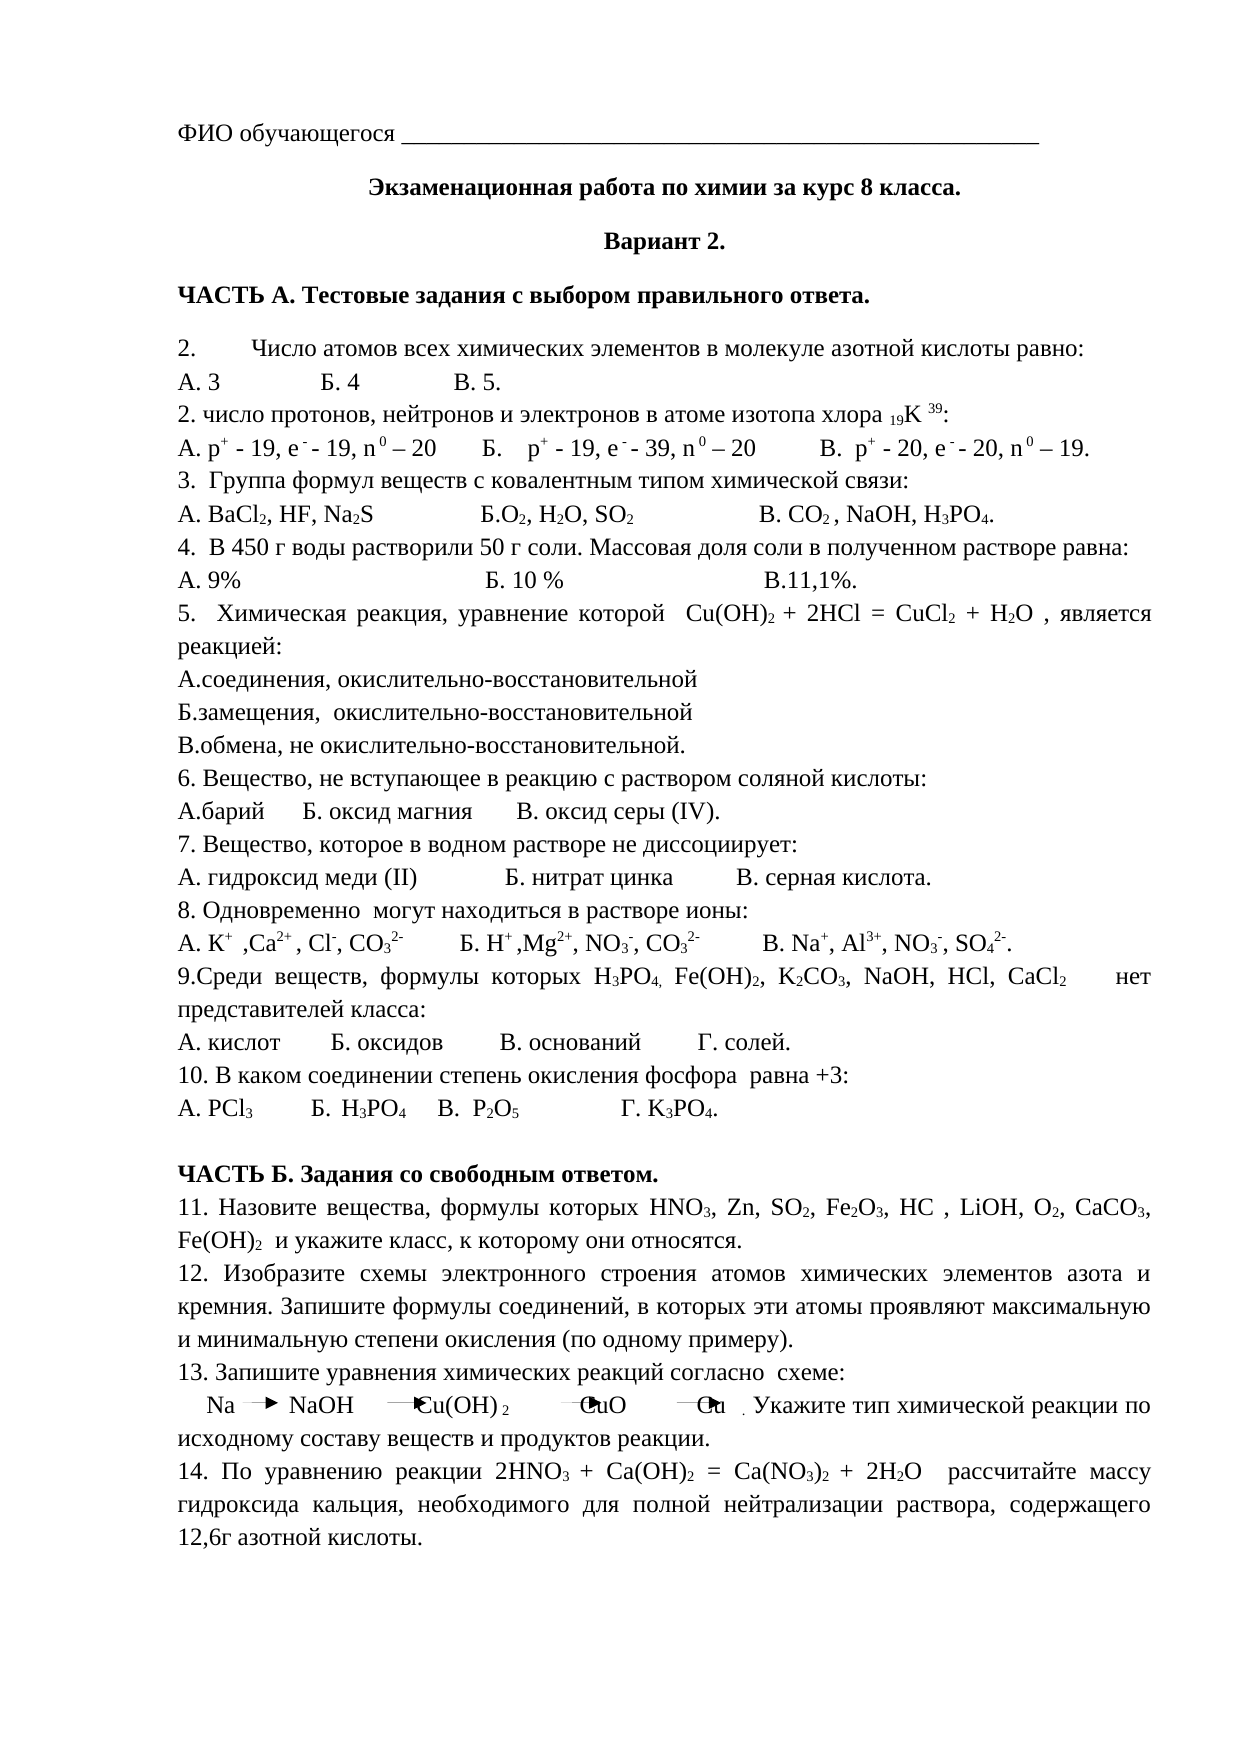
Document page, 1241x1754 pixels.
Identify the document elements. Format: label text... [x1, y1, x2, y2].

list 13. Запишите уравнения химических реакций согласно схеме: [177, 1357, 1152, 1386]
list А. кислот Б. оксидов В. оснований Г. солей. [177, 1027, 1152, 1056]
list А.соединения, окислительно-восстановительной [177, 664, 1152, 692]
list 6. Вещество, не вступающее в реакцию с раствором соляной кислоты: [177, 763, 1152, 792]
list 9.Среди веществ, формулы которых H3PO4, Fe(OH)2, K2СO3, NaOH, HCl, CaCl2 нет представителей класса: [177, 961, 1152, 1023]
list Б.замещения, окислительно-восстановительной [177, 697, 1152, 726]
list А. 9% Б. 10 % В.11,1%. [177, 565, 1152, 593]
list А. гидроксид меди (II) Б. нитрат цинка В. серная кислота. [177, 862, 1152, 891]
list В.обмена, не окислительно-восстановительной. [177, 730, 1152, 758]
list А. ВаCl2, HF, Na2S Б.O2, Н2О, SO2 В. CO2 , NaOH, H3PO4. [177, 499, 1152, 527]
list 11. Назовите вещества, формулы которых HNO3, Zn, SO2, Fe2O3, HC , LiOH, O2, CaCO3, Fe(OH)2 и укажите класс, к которому они относятся. [177, 1192, 1152, 1254]
list 4. В 450 г воды растворили 50 г соли. Массовая доля соли в полученном растворе равна: [177, 532, 1152, 560]
list А. РCl3 Б. H3PO4 В. P2O5 Г. K3PO4. [177, 1093, 1152, 1122]
list А. p+ - 19, e - - 19, n 0 – 20 Б. p+ - 19, e - - 39, n 0 – 20 В. p+ - 20, e - - 20, n 0 – 19. [177, 433, 1152, 461]
list 3. Группа формул веществ с ковалентным типом химической связи: [177, 466, 1152, 494]
list 8. Одновременно могут находиться в растворе ионы: [177, 895, 1152, 924]
text ФИО обучающегося ___________________________________________________ [177, 118, 1152, 147]
list 12. Изобразите схемы электронного строения атомов химических элементов азота и кремния. Запишите формулы соединений, в которых эти атомы проявляют максимальную и минимальную степени окисления (по одному примеру). [177, 1258, 1152, 1353]
list 2. число протонов, нейтронов и электронов в атоме изотопа хлора 19K 39: [177, 399, 1152, 428]
list 7. Вещество, которое в водном растворе не диссоциирует: [177, 829, 1152, 858]
text Экзаменационная работа по химии за курс 8 класса. [177, 172, 1152, 201]
text Вариант 2. [177, 226, 1152, 254]
list Число атомов всех химических элементов в молекуле азотной кислоты равно: [177, 333, 1152, 362]
list 14. По уравнению реакции 2HNO3 + Ca(OH)2 = Ca(NO3)2 + 2H2O рассчитайте массу гидроксида кальция, необходимого для полной нейтрализации раствора, содержащего 12,6г азотной кислоты. [177, 1456, 1152, 1551]
list А. К+ ,Сa2+ , Cl-, СO32- Б. Н+ ,Mg2+, NO3-, СO32- В. Na+, Al3+, NO3-, SO42-. [177, 928, 1152, 957]
list Na NaOH Cu(OH) 2 CuO Cu . Укажите тип химической реакции по исходному составу веществ и продуктов реакции. [177, 1390, 1152, 1452]
list А. 3 Б. 4 В. 5. [177, 367, 1152, 395]
text ЧАСТЬ А. Тестовые задания с выбором правильного ответа. [177, 280, 1152, 308]
list А.барий Б. оксид магния В. оксид серы (IV). [177, 796, 1152, 824]
list 10. В каком соединении степень окисления фосфора равна +3: [177, 1060, 1152, 1089]
list 5. Химическая реакция, уравнение которой Cu(OH)2 + 2HCl = CuCl2 + H2O , является реакцией: [177, 598, 1152, 659]
list ЧАСТЬ Б. Задания со свободным ответом. [177, 1159, 1152, 1188]
